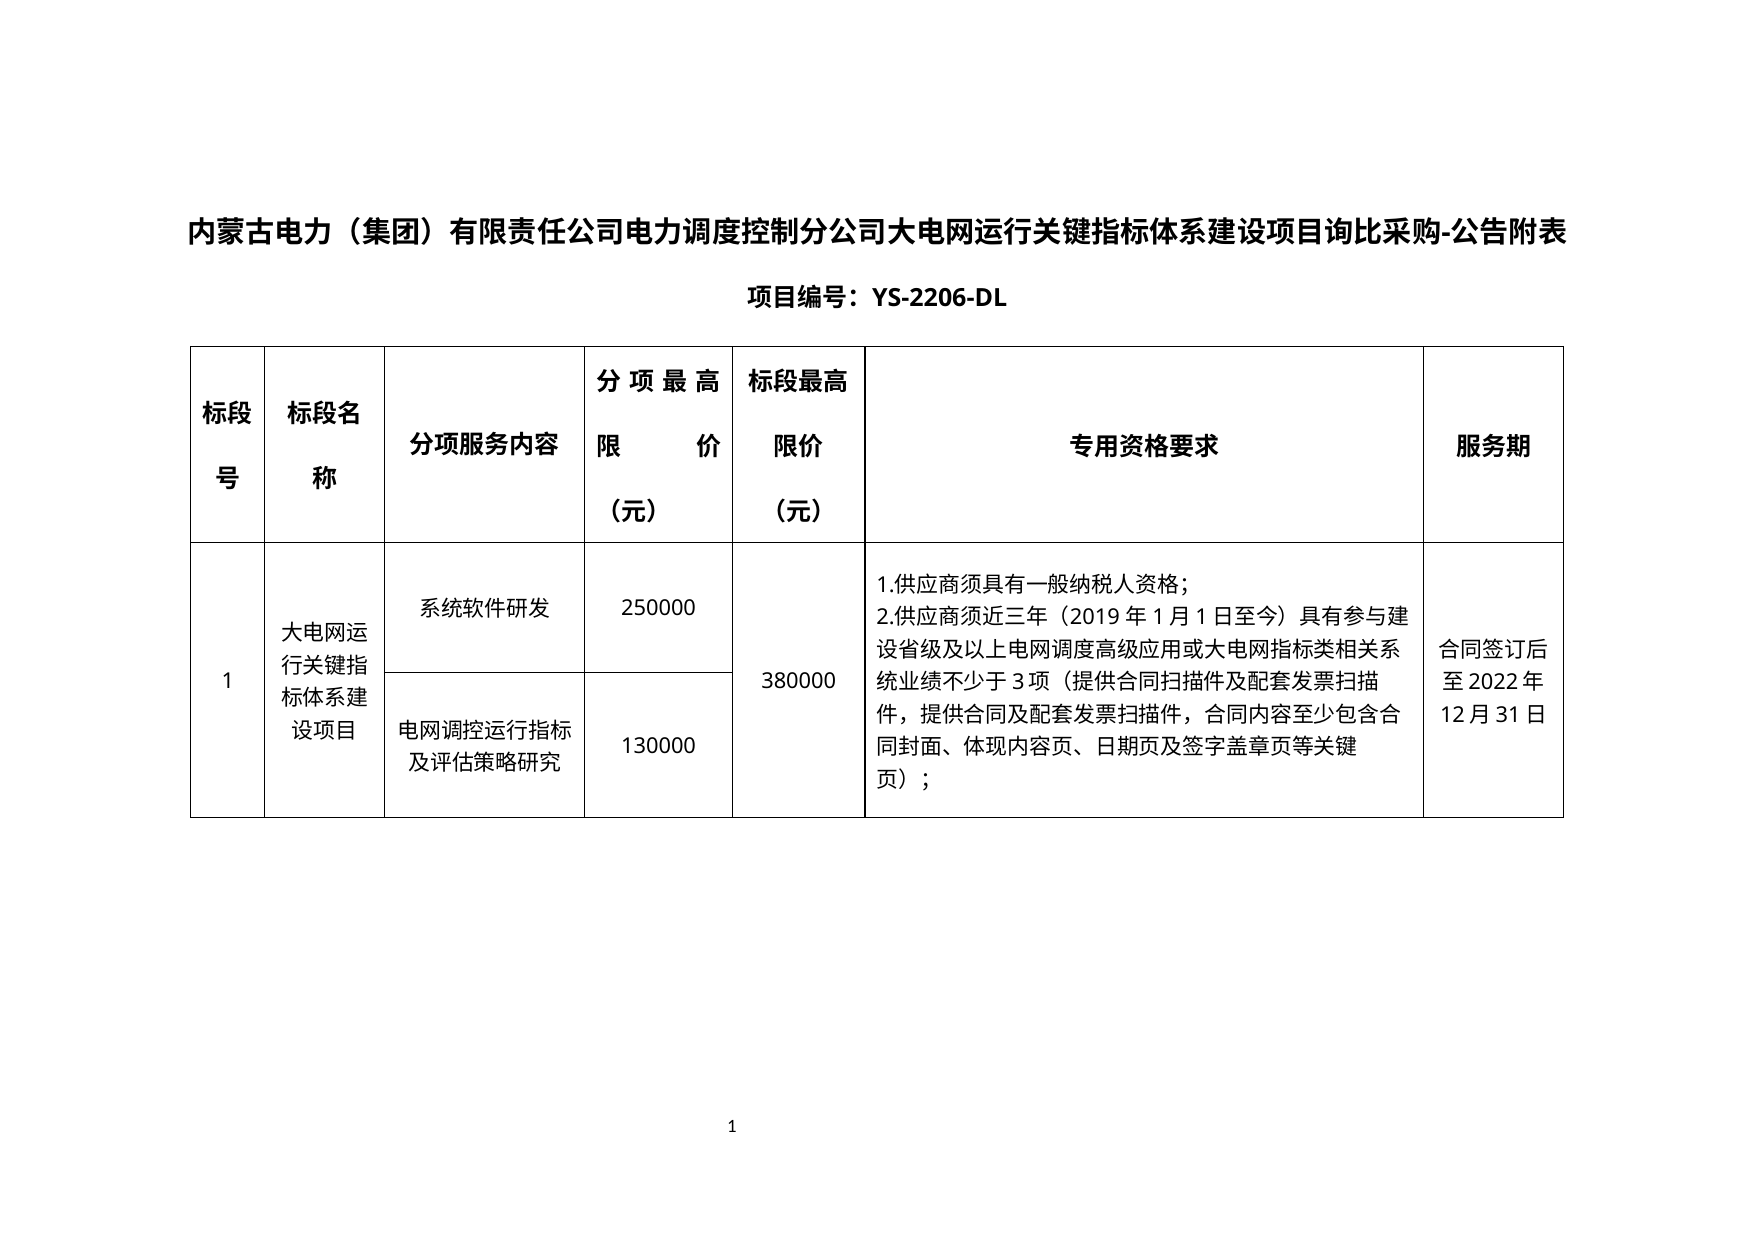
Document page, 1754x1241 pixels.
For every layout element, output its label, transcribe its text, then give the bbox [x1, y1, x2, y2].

table_cell 电网调控运行指标及评估策略研究 [385, 673, 584, 817]
table_cell 1 [191, 543, 264, 817]
table_cell 250000 [585, 543, 732, 672]
table_header 标段最高限价（元） [733, 347, 864, 542]
table_cell 大电网运行关键指标体系建设项目 [265, 543, 384, 817]
table_cell 380000 [733, 543, 864, 817]
table_cell 系统软件研发 [385, 543, 584, 672]
table_header 分项最高限价（元） [585, 347, 732, 542]
table_header 标段名称 [265, 347, 384, 542]
table_cell 130000 [585, 673, 732, 817]
table_header 服务期 [1424, 347, 1563, 542]
table_header 专用资格要求 [866, 347, 1423, 542]
table_header 分项服务内容 [385, 347, 584, 542]
text 内蒙古电力（集团）有限责任公司电力调度控制分公司大电网运行关键指标体系建设项目询比采购-公告附表 [150, 198, 1604, 263]
table_header 标段号 [191, 347, 264, 542]
table_cell 合同签订后至2022年12月31日 [1424, 543, 1563, 817]
table_cell 1.供应商须具有一般纳税人资格； 2.供应商须近三年（2019 年 1月1日至今）具有参与建设省级及以上电网调度高级应用或大电网指标类相关系统业绩不少于3项（提供合同扫描件及配套发票扫描件，提供合同及配套发票扫描件，合同内容至少包含合同封面、体现内容页、日期页及签字盖章页等关键页）； [866, 543, 1423, 817]
text 项目编号：YS-2206-DL [150, 263, 1604, 328]
